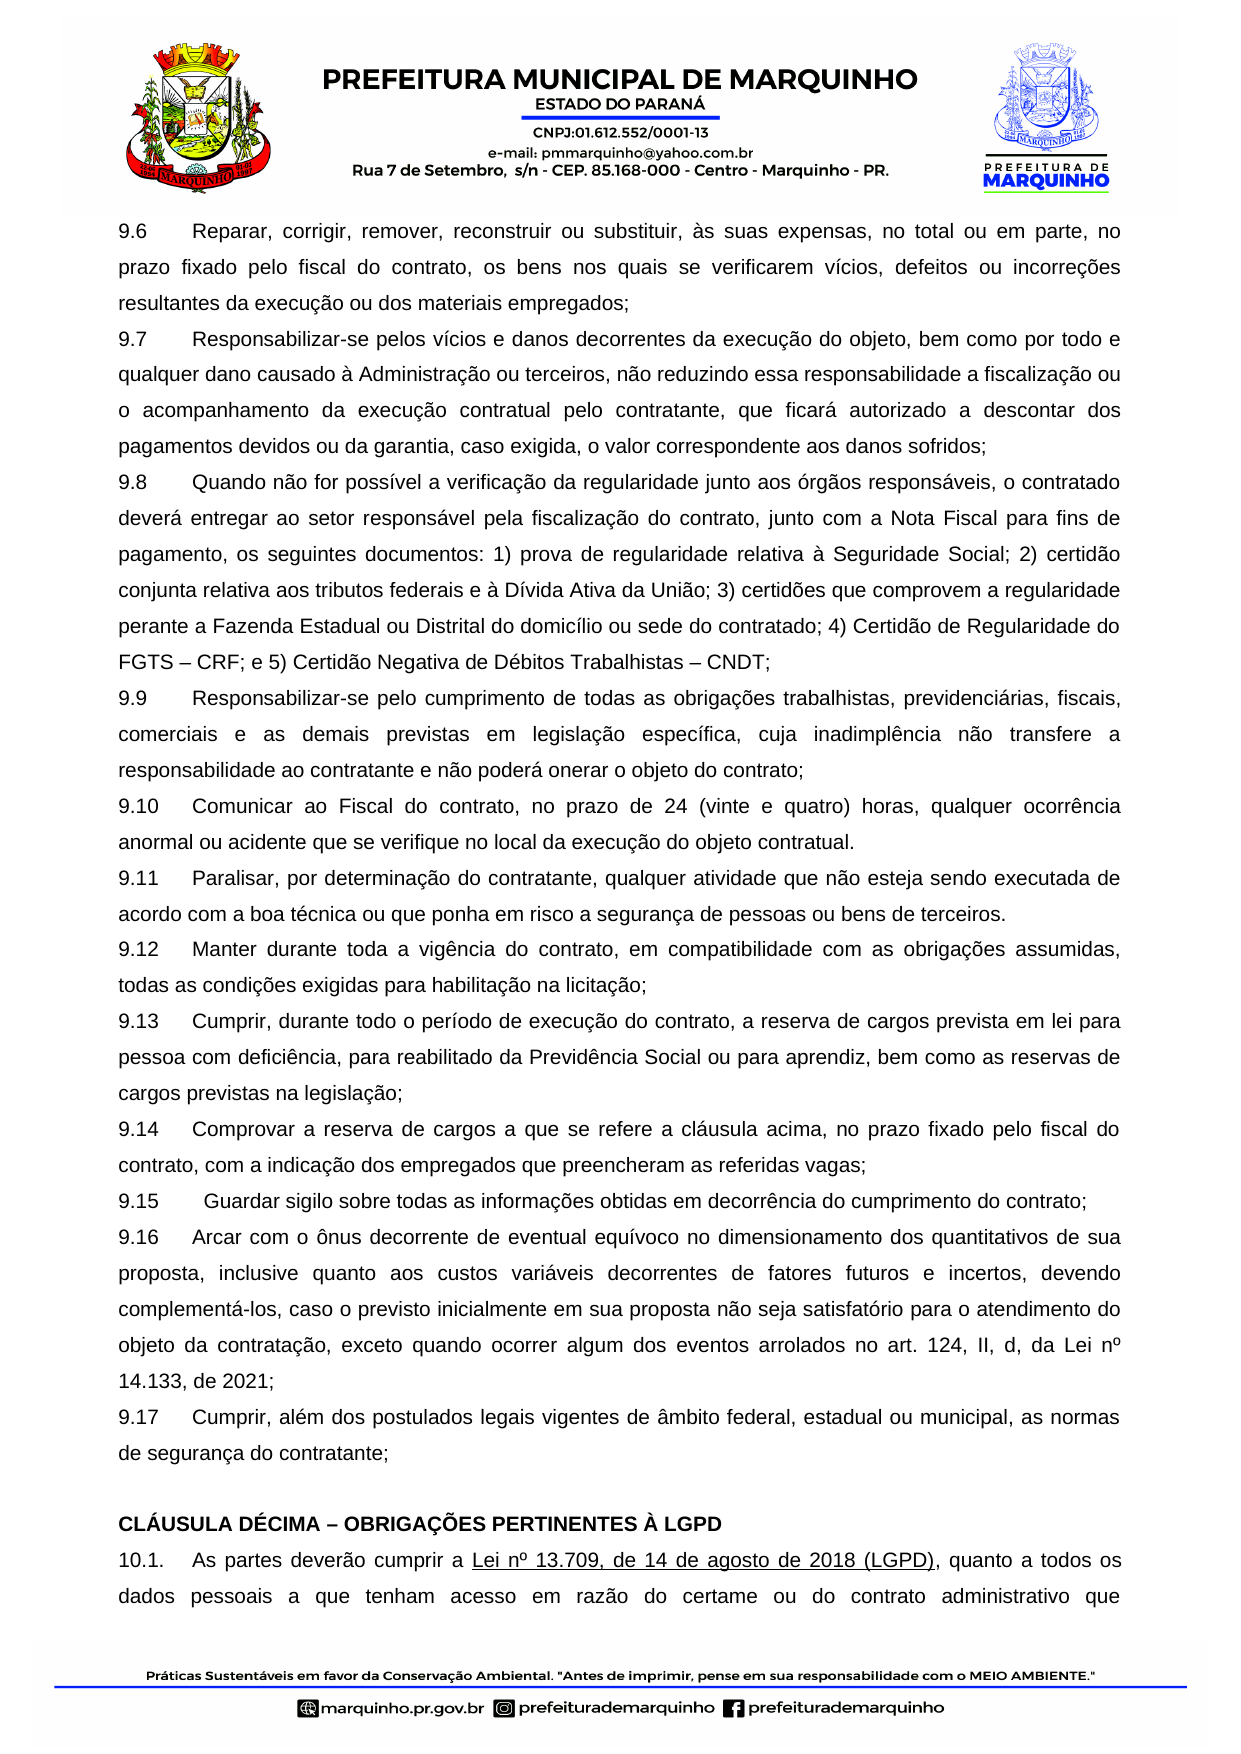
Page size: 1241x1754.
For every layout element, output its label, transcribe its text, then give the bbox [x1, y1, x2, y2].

list Cumprir, além dos postulados legais vigentes de âmbito federal, estadual ou municipal, as normas de segurança do contratante; [118, 1404, 1122, 1464]
list Paralisar, por determinação do contratante, qualquer atividade que não esteja sendo executada de acordo com a boa técnica ou que ponha em risco a segurança de pessoas ou bens de terceiros. [118, 865, 1122, 925]
list Responsabilizar-se pelo cumprimento de todas as obrigações trabalhistas, previdenciárias, fiscais, comerciais e as demais previstas em legislação específica, cuja inadimplência não transfere a responsabilidade ao contratante e não poderá onerar o objeto do contrato; [118, 686, 1122, 782]
list Arcar com o ônus decorrente de eventual equívoco no dimensionamento dos quantitativos de sua proposta, inclusive quanto aos custos variáveis decorrentes de fatores futuros e incertos, devendo complementá-los, caso o previsto inicialmente em sua proposta não seja satisfatório para o atendimento do objeto da contratação, exceto quando ocorrer algum dos eventos arrolados no art. 124, II, d, da Lei nº 14.133, de 2021; [118, 1225, 1122, 1392]
list Quando não for possível a verificação da regularidade junto aos órgãos responsáveis, o contratado deverá entregar ao setor responsável pela fiscalização do contrato, junto com a Nota Fiscal para fins de pagamento, os seguintes documentos: 1) prova de regularidade relativa à Seguridade Social; 2) certidão conjunta relativa aos tributos federais e à Dívida Ativa da União; 3) certidões que comprovem a regularidade perante a Fazenda Estadual ou Distrital do domicílio ou sede do contratado; 4) Certidão de Regularidade do FGTS – CRF; e 5) Certidão Negativa de Débitos Trabalhistas – CNDT; [118, 470, 1122, 674]
list Manter durante toda a vigência do contrato, em compatibilidade com as obrigações assumidas, todas as condições exigidas para habilitação na licitação; [118, 937, 1122, 997]
list CLÁUSULA DÉCIMA – OBRIGAÇÕES PERTINENTES À LGPD [118, 1512, 1122, 1536]
list Responsabilizar-se pelos vícios e danos decorrentes da execução do objeto, bem como por todo e qualquer dano causado à Administração ou terceiros, não reduzindo essa responsabilidade a fiscalização ou o acompanhamento da execução contratual pelo contratante, que ficará autorizado a descontar dos pagamentos devidos ou da garantia, caso exigida, o valor correspondente aos danos sofridos; [118, 326, 1122, 458]
list Comunicar ao Fiscal do contrato, no prazo de 24 (vinte e quatro) horas, qualquer ocorrência anormal ou acidente que se verifique no local da execução do objeto contratual. [118, 793, 1122, 853]
picture [60, 14, 1181, 218]
list Comprovar a reserva de cargos a que se refere a cláusula acima, no prazo fixado pelo fiscal do contrato, com a indicação dos empregados que preencheram as referidas vagas; [118, 1117, 1122, 1177]
list Cumprir, durante todo o período de execução do contrato, a reserva de cargos prevista em lei para pessoa com deficiência, para reabilitado da Previdência Social ou para aprendiz, bem como as reservas de cargos previstas na legislação; [118, 1009, 1122, 1105]
list Reparar, corrigir, remover, reconstruir ou substituir, às suas expensas, no total ou em parte, no prazo fixado pelo fiscal do contrato, os bens nos quais se verificarem vícios, defeitos ou incorreções resultantes da execução ou dos materiais empregados; [118, 218, 1122, 314]
picture [30, 1638, 1210, 1747]
list Guardar sigilo sobre todas as informações obtidas em decorrência do cumprimento do contrato; [118, 1189, 1122, 1213]
